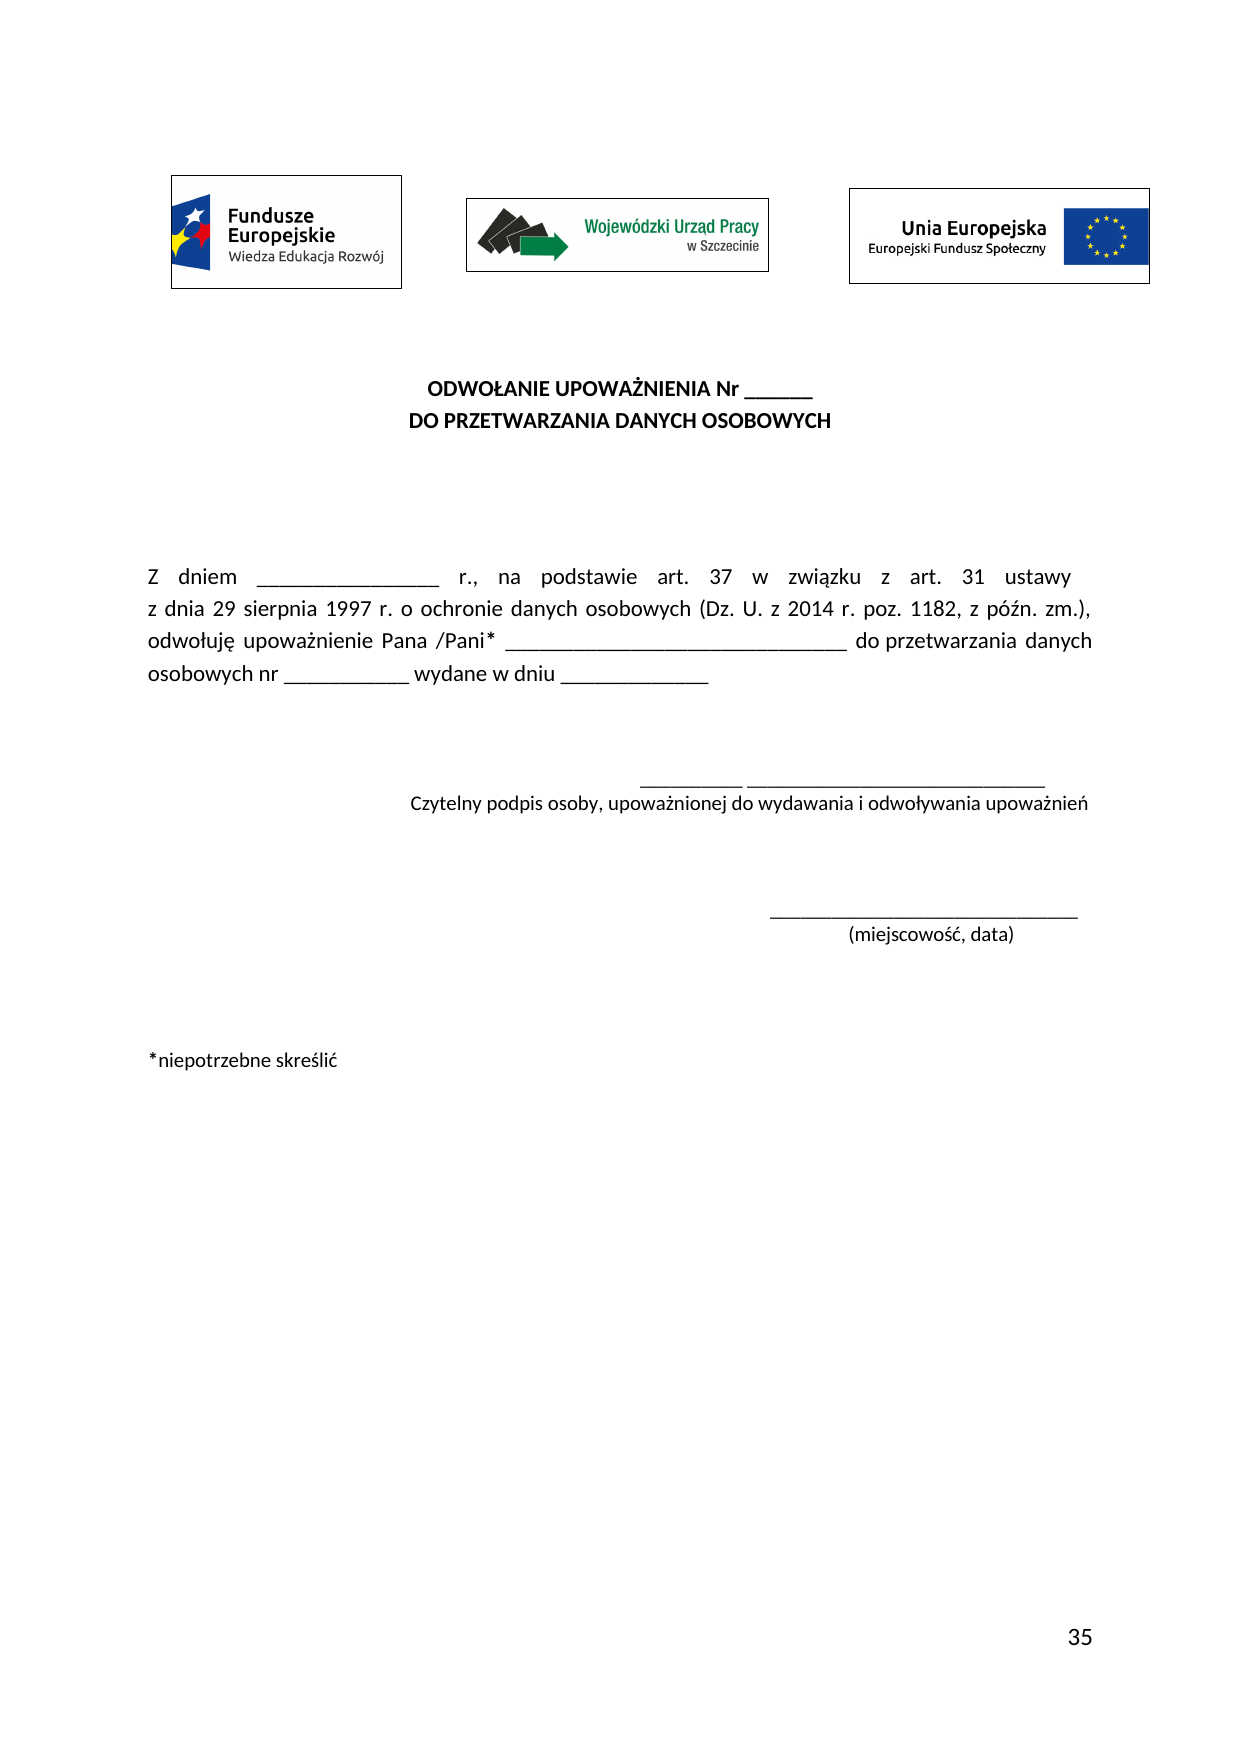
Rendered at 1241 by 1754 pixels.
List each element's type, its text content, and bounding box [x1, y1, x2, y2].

text ______________________________ [739, 896, 1093, 922]
text Z dniem ________________ r., na podstawie art. 37 w związku z art. 31 ustawy z dnia 29 sierpnia 1997 r. o ochronie danych osobowych (Dz. U. z 2014 r. poz. 1182, z późn. zm.), odwołuję upoważnienie Pana /Pani* ______________________________ do przetwarzania danych osobowych nr ___________ wydane w dniu _____________ [148, 562, 1093, 687]
picture [467, 199, 768, 271]
picture [172, 176, 401, 288]
picture [850, 189, 1149, 283]
text Czytelny podpis osoby, upoważnionej do wydawania i odwoływania upoważnień [148, 790, 1093, 816]
text ODWOŁANIE UPOWAŻNIENIA Nr ______ DO PRZETWARZANIA DANYCH OSOBOWYCH [148, 374, 1093, 434]
text *niepotrzebne skreślić [148, 1047, 1093, 1072]
text __________ _____________________________ [148, 765, 1093, 790]
text (miejscowość, data) [149, 922, 1093, 947]
